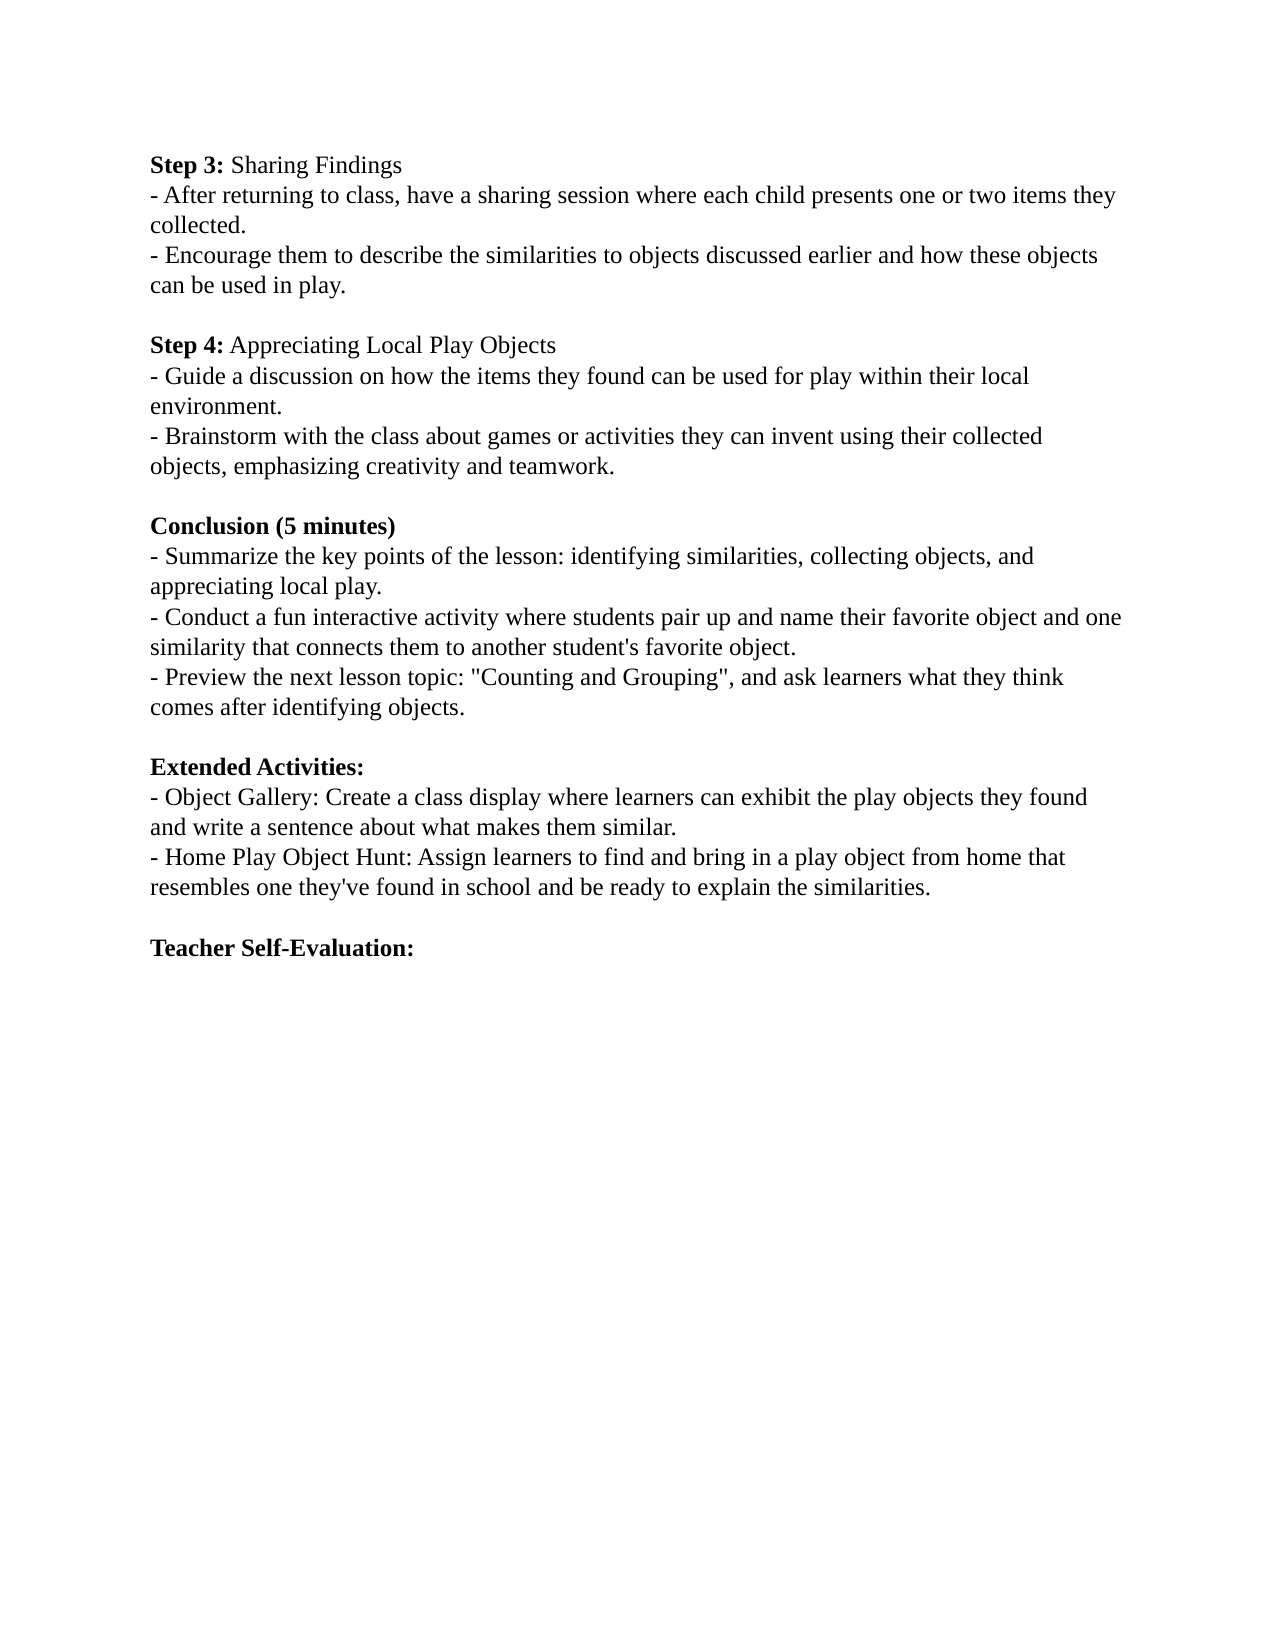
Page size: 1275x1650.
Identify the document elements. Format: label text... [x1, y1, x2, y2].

text Extended Activities: [150, 752, 1125, 781]
text - Home Play Object Hunt: Assign learners to find and bring in a play object from home that resembles one they've found in school and be ready to explain the similarities. [150, 842, 1125, 901]
text Step 3: Sharing Findings [150, 150, 1125, 179]
text Step 4: Appreciating Local Play Objects [150, 331, 1125, 359]
text - Object Gallery: Create a class display where learners can exhibit the play objects they found and write a sentence about what makes them similar. [150, 782, 1125, 841]
text - Preview the next lesson topic: "Counting and Grouping", and ask learners what they think comes after identifying objects. [150, 662, 1125, 721]
text - Brainstorm with the class about games or activities they can invent using their collected objects, emphasizing creativity and teamwork. [150, 421, 1125, 480]
text - Summarize the key points of the lesson: identifying similarities, collecting objects, and appreciating local play. [150, 541, 1125, 600]
text Teacher Self-Evaluation: [150, 933, 1125, 961]
text Conclusion (5 minutes) [150, 511, 1125, 540]
text - Encourage them to describe the similarities to objects discussed earlier and how these objects can be used in play. [150, 240, 1125, 299]
text - After returning to class, have a sharing session where each child presents one or two items they collected. [150, 180, 1125, 239]
text - Conduct a fun interactive activity where students pair up and name their favorite object and one similarity that connects them to another student's favorite object. [150, 602, 1125, 660]
text - Guide a discussion on how the items they found can be used for play within their local environment. [150, 361, 1125, 419]
